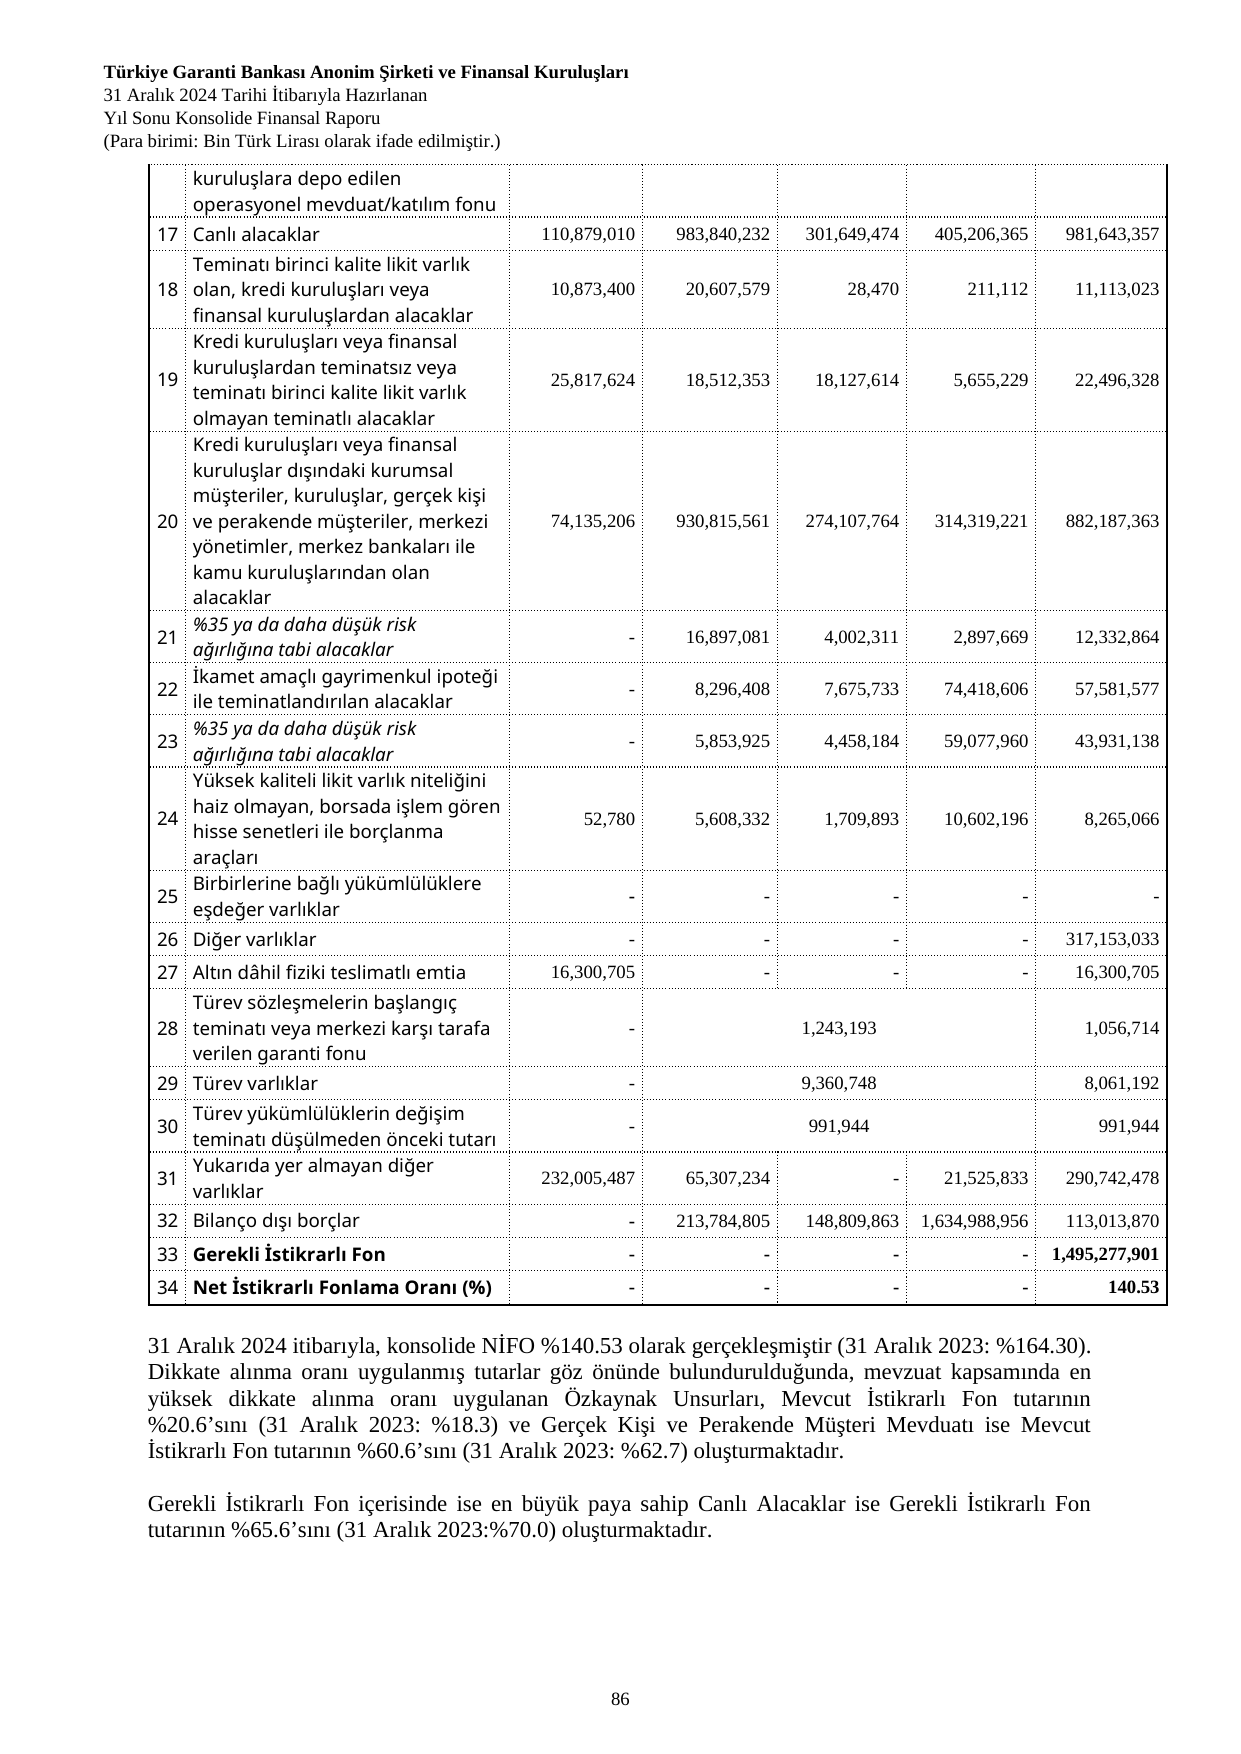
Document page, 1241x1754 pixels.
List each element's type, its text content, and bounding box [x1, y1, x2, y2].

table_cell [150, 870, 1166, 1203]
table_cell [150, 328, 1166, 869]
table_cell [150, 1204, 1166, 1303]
text 31 Aralık 2024 itibarıyla, konsolide NİFO %140.53 olarak gerçekleşmiştir (31 Aralık 2023: %164.30). Dikkate alınma oranı uygulanmış tutarlar göz önünde bulundurulduğunda, mevzuat kapsamında en yüksek dikkate alınma oranı uygulanan Özkaynak Unsurları, Mevcut İstikrarlı Fon tutarının %20.6’sını (31 Aralık 2023: %18.3) ve Gerçek Kişi ve Perakende Müşteri Mevduatı ise Mevcut İstikrarlı Fon tutarının %60.6’sını (31 Aralık 2023: %62.7) oluşturmaktadır. [148, 1332, 1092, 1464]
text Gerekli İstikrarlı Fon içerisinde ise en büyük paya sahip Canlı Alacaklar ise Gerekli İstikrarlı Fon tutarının %65.6’sını (31 Aralık 2023:%70.0) oluşturmaktadır. [148, 1490, 1092, 1543]
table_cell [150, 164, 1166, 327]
